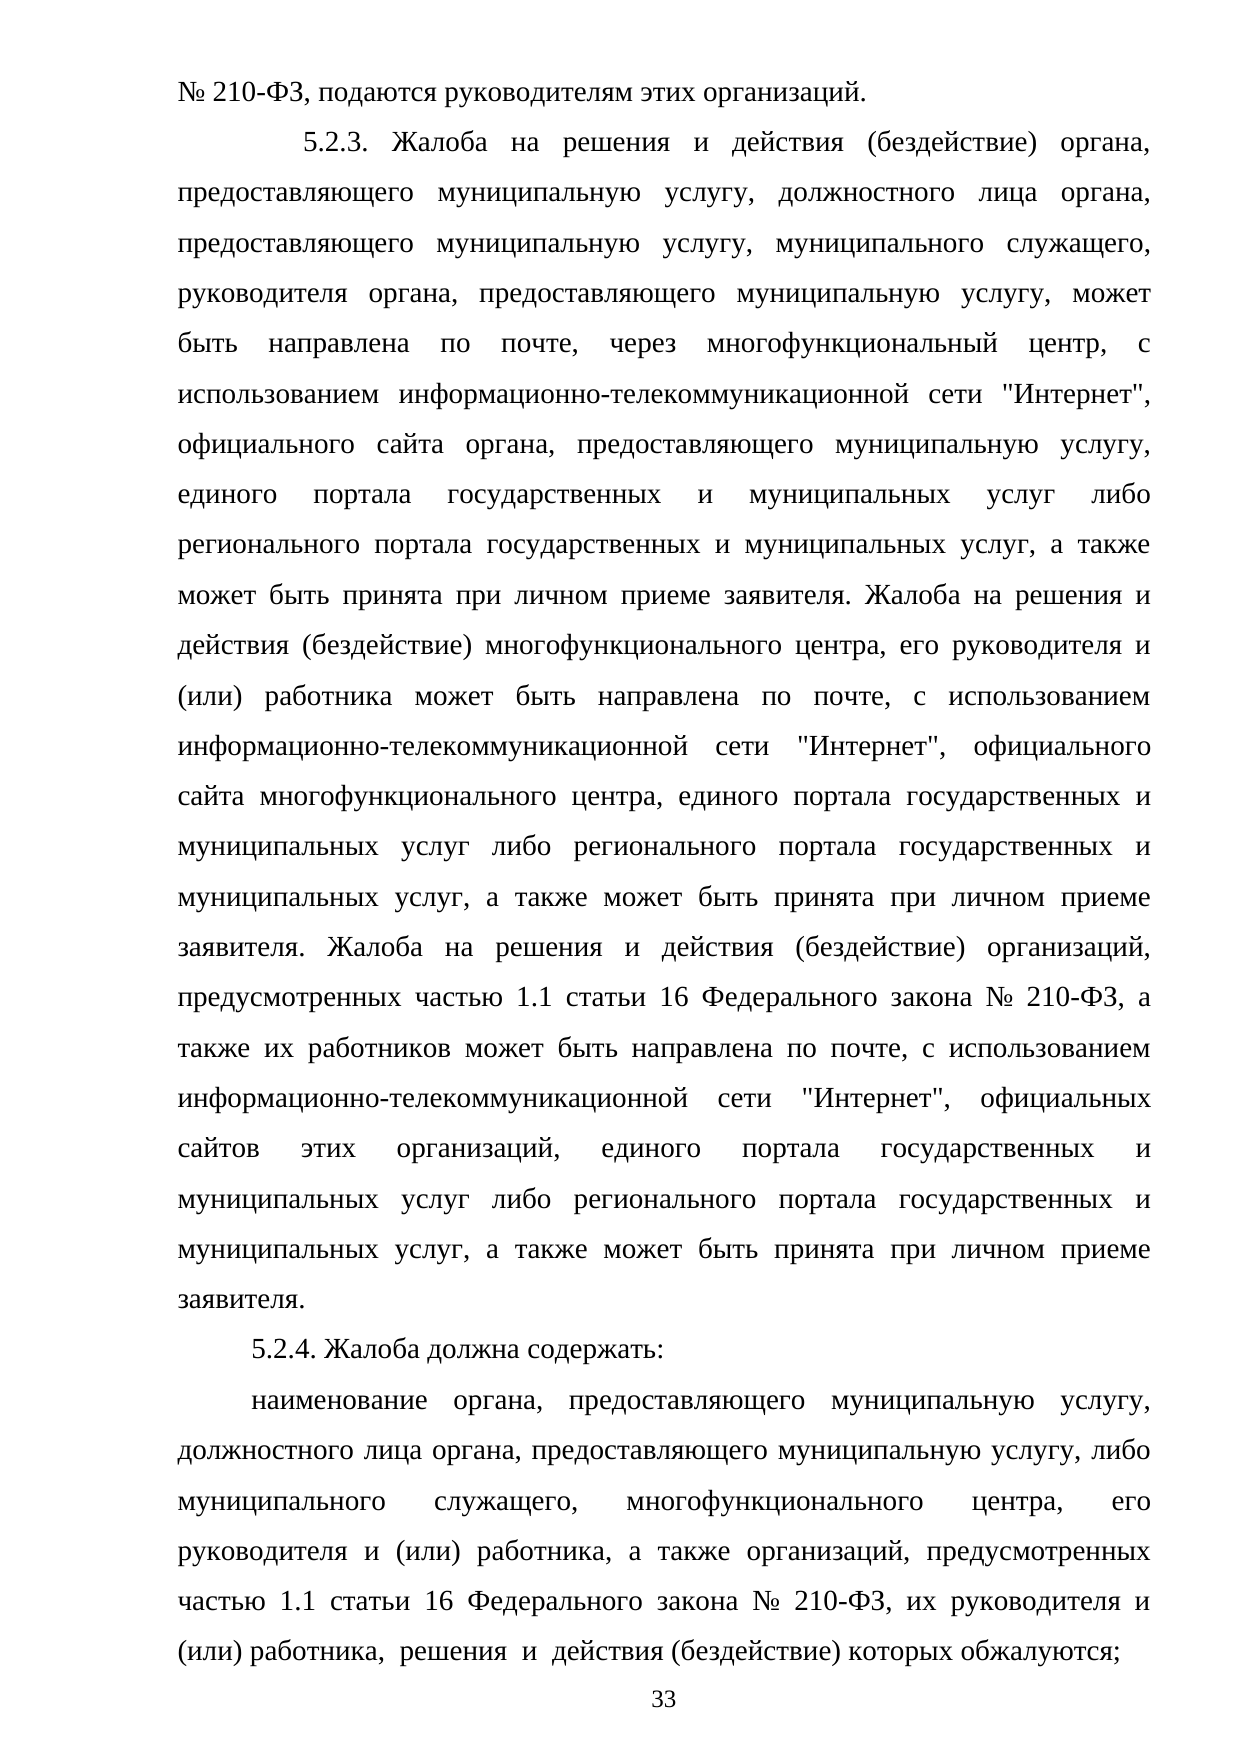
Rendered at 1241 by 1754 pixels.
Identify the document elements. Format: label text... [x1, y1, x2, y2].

text 5.2.3. Жалоба на решения и действия (бездействие) органа, предоставляющего муниципальную услугу, должностного лица органа, предоставляющего муниципальную услугу, муниципального служащего, руководителя органа, предоставляющего муниципальную услугу, может быть направлена по почте, через многофункциональный центр, с использованием информационно-телекоммуникационной сети "Интернет", официального сайта органа, предоставляющего муниципальную услугу, единого портала государственных и муниципальных услуг либо регионального портала государственных и муниципальных услуг, а также может быть принята при личном приеме заявителя. Жалоба на решения и действия (бездействие) многофункционального центра, его руководителя и (или) работника может быть направлена по почте, с использованием информационно-телекоммуникационной сети "Интернет", официального сайта многофункционального центра, единого портала государственных и муниципальных услуг либо регионального портала государственных и муниципальных услуг, а также может быть принята при личном приеме заявителя. Жалоба на решения и действия (бездействие) организаций, предусмотренных частью 1.1 статьи 16 Федерального закона № 210-ФЗ, а также их работников может быть направлена по почте, с использованием информационно-телекоммуникационной сети "Интернет", официальных сайтов этих организаций, единого портала государственных и муниципальных услуг либо регионального портала государственных и муниципальных услуг, а также может быть принята при личном приеме заявителя. [177, 124, 1152, 1315]
text 5.2.4. Жалоба должна содержать: [177, 1332, 1152, 1365]
text 33 [177, 1684, 1152, 1713]
text № 210-ФЗ, подаются руководителям этих организаций. [177, 74, 1152, 107]
text наименование органа, предоставляющего муниципальную услугу, должностного лица органа, предоставляющего муниципальную услугу, либо муниципального служащего, многофункционального центра, его руководителя и (или) работника, а также организаций, предусмотренных частью 1.1 статьи 16 Федерального закона № 210-ФЗ, их руководителя и (или) работника, решения и действия (бездействие) которых обжалуются; [177, 1382, 1152, 1667]
